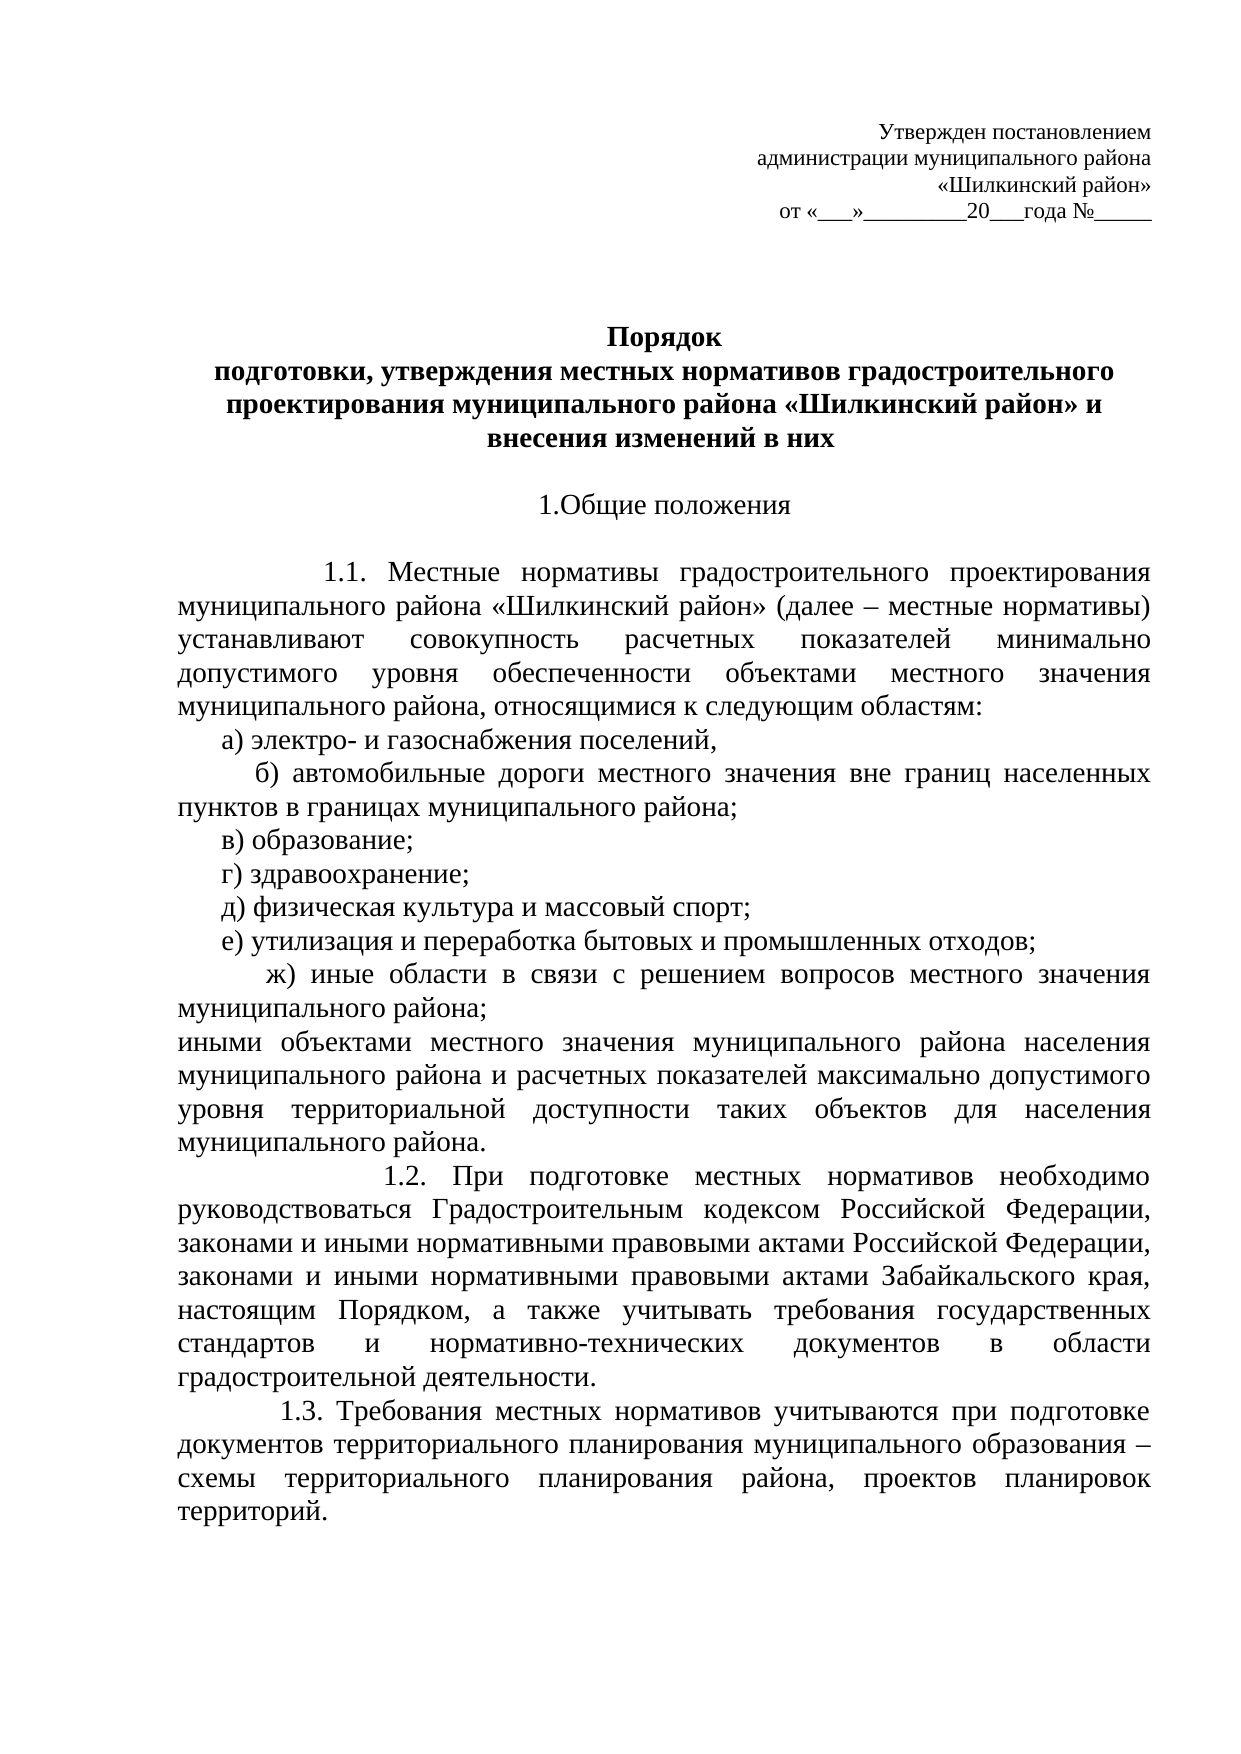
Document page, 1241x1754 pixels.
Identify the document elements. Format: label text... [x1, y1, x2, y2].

text б) автомобильные дороги местного значения вне границ населенных пунктов в границах муниципального района; [177, 755, 1152, 822]
text подготовки, утверждения местных нормативов градостроительного проектирования муниципального района «Шилкинский район» и внесения изменений в них [177, 353, 1152, 453]
text «Шилкинский район» [177, 171, 1152, 197]
text а) электро- и газоснабжения поселений, [177, 722, 1152, 755]
text Порядок [177, 319, 1152, 353]
text от «___»_________20___года №_____ [177, 197, 1152, 223]
text Утвержден постановлением [177, 118, 1152, 144]
text е) утилизация и переработка бытовых и промышленных отходов; [177, 923, 1152, 957]
text ж) иные области в связи с решением вопросов местного значения муниципального района; [177, 957, 1152, 1024]
text иными объектами местного значения муниципального района населения муниципального района и расчетных показателей максимально допустимого уровня территориальной доступности таких объектов для населения муниципального района. [177, 1024, 1152, 1158]
text 1.1. Местные нормативы градостроительного проектирования муниципального района «Шилкинский район» (далее – местные нормативы) устанавливают совокупность расчетных показателей минимально допустимого уровня обеспеченности объектами местного значения муниципального района, относящимися к следующим областям: [177, 554, 1152, 722]
text в) образование; [177, 822, 1152, 856]
text администрации муниципального района [177, 144, 1152, 171]
text 1.Общие положения [177, 487, 1152, 521]
text г) здравоохранение; [177, 856, 1152, 889]
text 1.2. При подготовке местных нормативов необходимо руководствоваться Градостроительным кодексом Российской Федерации, законами и иными нормативными правовыми актами Российской Федерации, законами и иными нормативными правовыми актами Забайкальского края, настоящим Порядком, а также учитывать требования государственных стандартов и нормативно-технических документов в области градостроительной деятельности. [177, 1158, 1152, 1393]
text 1.3. Требования местных нормативов учитываются при подготовке документов территориального планирования муниципального образования – схемы территориального планирования района, проектов планировок территорий. [177, 1393, 1152, 1527]
text д) физическая культура и массовый спорт; [177, 889, 1152, 923]
